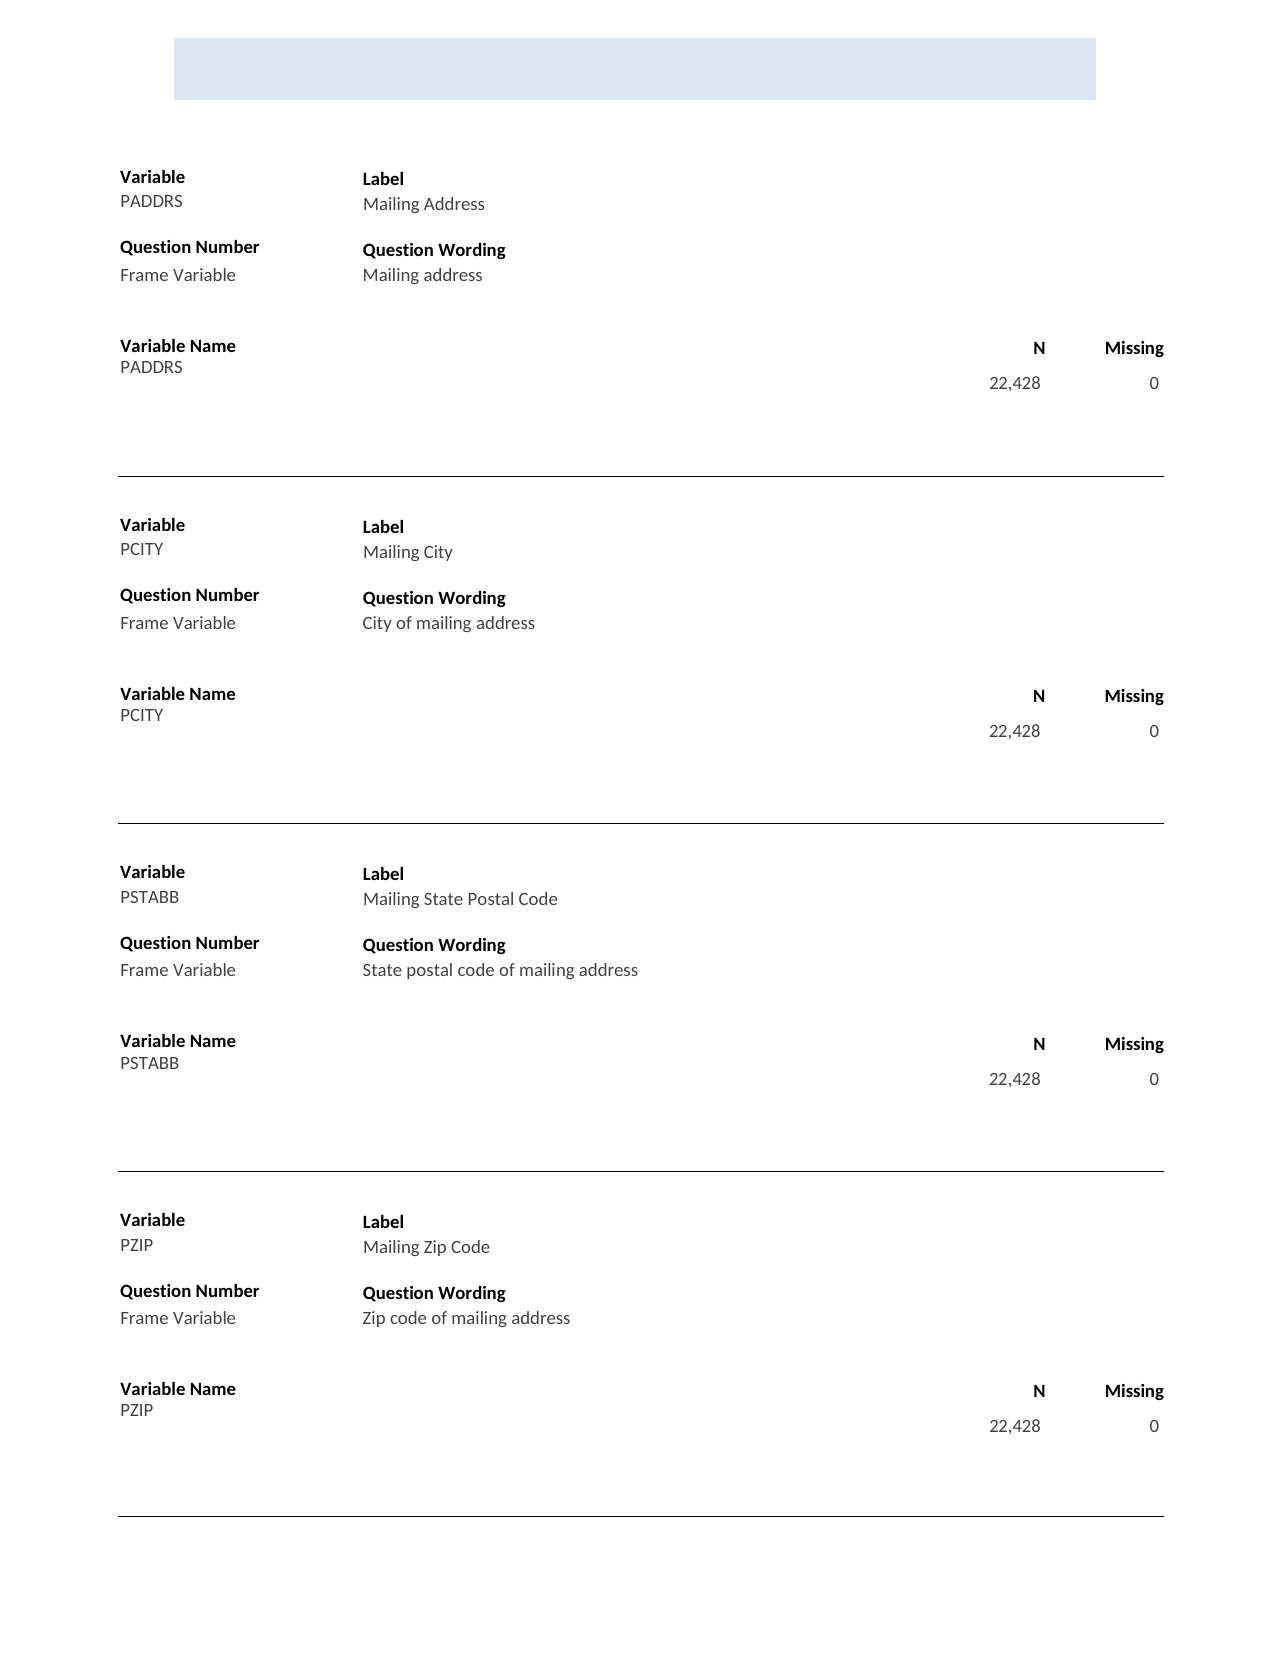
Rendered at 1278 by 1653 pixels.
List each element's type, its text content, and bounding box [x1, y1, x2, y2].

text Variable [120, 165, 192, 188]
text Mailing Address [363, 192, 1179, 215]
text Variable Name [120, 1029, 243, 1052]
text 0 [1149, 719, 1179, 742]
text PZIP [120, 1233, 187, 1256]
text Missing [1104, 1379, 1179, 1402]
text N [986, 337, 1045, 359]
text Question Number [120, 236, 265, 258]
text Question Wording [363, 934, 1179, 956]
text N [986, 1032, 1045, 1055]
text PZIP [120, 1400, 237, 1423]
text Label [363, 1210, 1179, 1233]
text N [986, 684, 1045, 707]
text Missing [1104, 1032, 1179, 1055]
text 0 [1149, 372, 1179, 394]
text Frame Variable Zip code of mailing address [120, 1307, 1179, 1329]
text Variable Name [120, 334, 243, 357]
text Missing [1104, 337, 1179, 359]
text Frame Variable City of mailing address [120, 611, 1179, 634]
text Question Wording [363, 238, 1179, 261]
text Question Number [120, 931, 265, 954]
text Frame Variable State postal code of mailing address [120, 959, 1179, 981]
text Variable Name [120, 682, 243, 705]
text PSTABB [120, 1052, 237, 1075]
text Variable [120, 860, 192, 883]
text PADDRS [120, 190, 189, 212]
text Variable [120, 1208, 192, 1231]
text Label [363, 515, 1179, 538]
text Question Number [120, 584, 265, 606]
text 0 [1149, 1067, 1179, 1089]
text Mailing City [363, 540, 1179, 563]
text PSTABB [120, 885, 187, 908]
text PADDRS [120, 357, 237, 379]
text 22,428 [981, 1067, 1040, 1089]
text 22,428 [981, 1415, 1040, 1438]
text N [986, 1379, 1045, 1402]
text PCITY [120, 705, 237, 727]
text Variable Name [120, 1377, 243, 1400]
text Label [363, 863, 1179, 886]
text Mailing State Postal Code [363, 888, 1179, 910]
text Question Wording [363, 1282, 1179, 1304]
text Variable [120, 513, 192, 536]
text Mailing Zip Code [363, 1236, 1179, 1258]
text Question Wording [363, 586, 1179, 609]
text Question Number [120, 1279, 265, 1302]
text Frame Variable Mailing address [120, 263, 1179, 286]
text PCITY [120, 538, 187, 560]
text 22,428 [981, 372, 1040, 394]
text Label [363, 167, 1179, 190]
text 0 [1149, 1415, 1179, 1438]
text 22,428 [981, 719, 1040, 742]
text Missing [1104, 684, 1179, 707]
